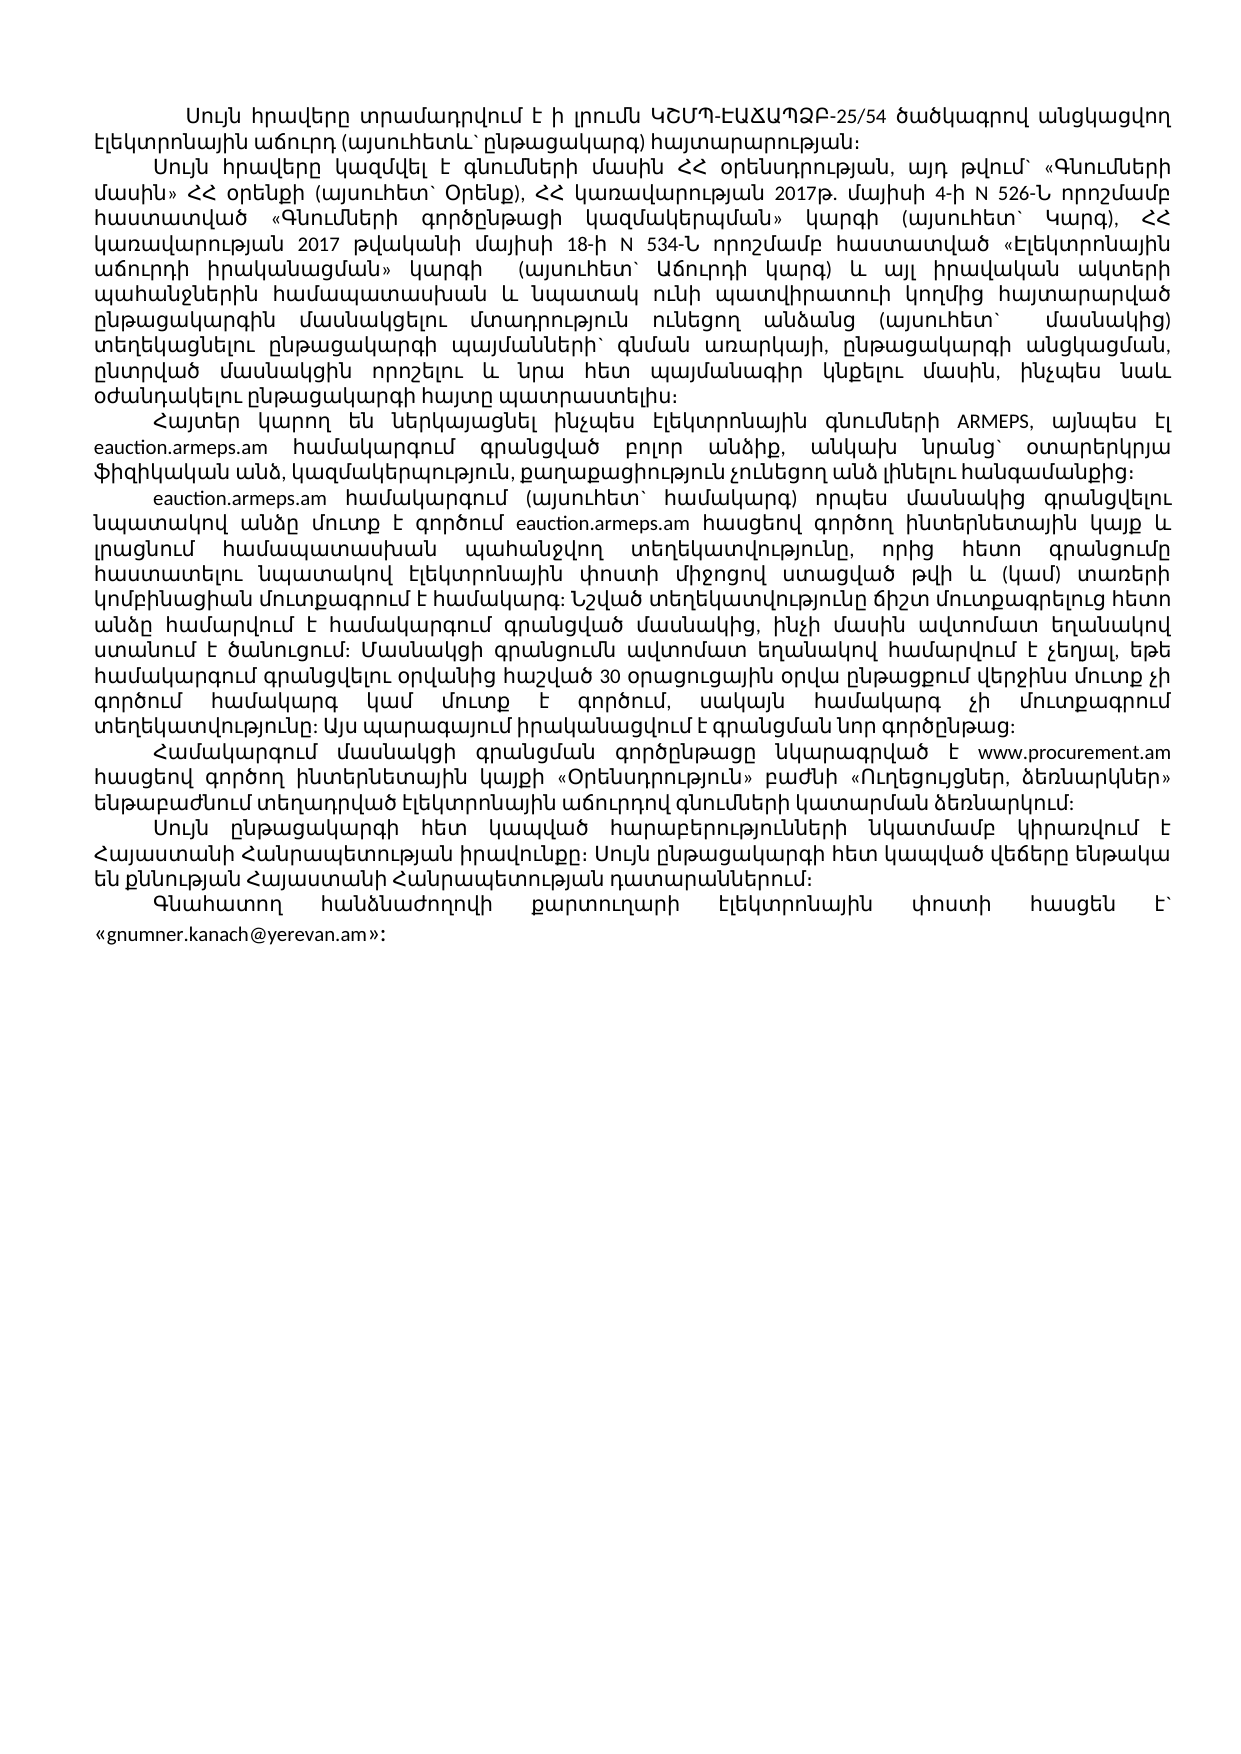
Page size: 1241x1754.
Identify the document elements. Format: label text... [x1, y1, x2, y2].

text Սույն ընթացակարգի հետ կապված հարաբերությունների նկատմամբ կիրառվում է Հայաստանի Հանրապետության իրավունքը։ Սույն ընթացակարգի հետ կապված վեճերը ենթակա են քննության Հայաստանի Հանրապետության դատարաններում։ [94, 815, 1171, 892]
text Սույն հրավերը կազմվել է գնումների մասին ՀՀ օրենսդրության, այդ թվում` «Գնումների մասին» ՀՀ օրենքի (այսուհետ` Օրենք), ՀՀ կառավարության 2017թ. մայիսի 4-ի N 526-Ն որոշմամբ հաստատված «Գնումների գործընթացի կազմակերպման» կարգի (այսուհետ` Կարգ), ՀՀ կառավարության 2017 թվականի մայիսի 18-ի N 534-Ն որոշմամբ հաստատված «Էլեկտրոնային աճուրդի իրականացման» կարգի (այսուհետ` Աճուրդի կարգ) և այլ իրավական ակտերի պահանջներին համապատասխան և նպատակ ունի պատվիրատուի կողմից հայտարարված ընթացակարգին մասնակցելու մտադրություն ունեցող անձանց (այսուհետ` մասնակից) տեղեկացնելու ընթացակարգի պայմանների` գնման առարկայի, ընթացակարգի անցկացման, ընտրված մասնակցին որոշելու և նրա հետ պայմանագիր կնքելու մասին, ինչպես նաև օժանդակելու ընթացակարգի հայտը պատրաստելիս։ [94, 154, 1171, 409]
text eauction.armeps.am համակարգում (այսուհետ` համակարգ) որպես մասնակից գրանցվելու նպատակով անձը մուտք է գործում eauction.armeps.am հասցեով գործող ինտերնետային կայք և լրացնում համապատասխան պահանջվող տեղեկատվությունը, որից հետո գրանցումը հաստատելու նպատակով էլեկտրոնային փոստի միջոցով ստացված թվի և (կամ) տառերի կոմբինացիան մուտքագրում է համակարգ: Նշված տեղեկատվությունը ճիշտ մուտքագրելուց հետո անձը համարվում է համակարգում գրանցված մասնակից, ինչի մասին ավտոմատ եղանակով ստանում է ծանուցում: Մասնակցի գրանցումն ավտոմատ եղանակով համարվում է չեղյալ, եթե համակարգում գրանցվելու օրվանից հաշված 30 օրացուցային օրվա ընթացքում վերջինս մուտք չի գործում համակարգ կամ մուտք է գործում, սակայն համակարգ չի մուտքագրում տեղեկատվությունը: Այս պարագայում իրականացվում է գրանցման նոր գործընթաց: [94, 485, 1171, 739]
text Համակարգում մասնակցի գրանցման գործընթացը նկարագրված է www.procurement.am հասցեով գործող ինտերնետային կայքի «Օրենսդրություն» բաժնի «Ուղեցույցներ, ձեռնարկներ» ենթաբաժնում տեղադրված էլեկտրոնային աճուրդով գնումների կատարման ձեռնարկում: [94, 739, 1171, 815]
text Գնահատող հանձնաժողովի քարտուղարի էլեկտրոնային փոստի հասցեն է` «gnumner.kanach@yerevan.am»: [94, 892, 1171, 948]
text Հայտեր կարող են ներկայացնել ինչպես էլեկտրոնային գնումների ARMEPS, այնպես էլ eauction.armeps.am համակարգում գրանցված բոլոր անձիք, անկախ նրանց` օտարերկրյա ֆիզիկական անձ, կազմակերպություն, քաղաքացիություն չունեցող անձ լինելու հանգամանքից։ [94, 409, 1171, 485]
text Սույն հրավերը տրամադրվում է ի լրումն ԿՇՄՊ-ԷԱՃԱՊՁԲ-25/54 ծածկագրով անցկացվող էլեկտրոնային աճուրդ (այսուհետև` ընթացակարգ) հայտարարության։ [94, 104, 1171, 154]
